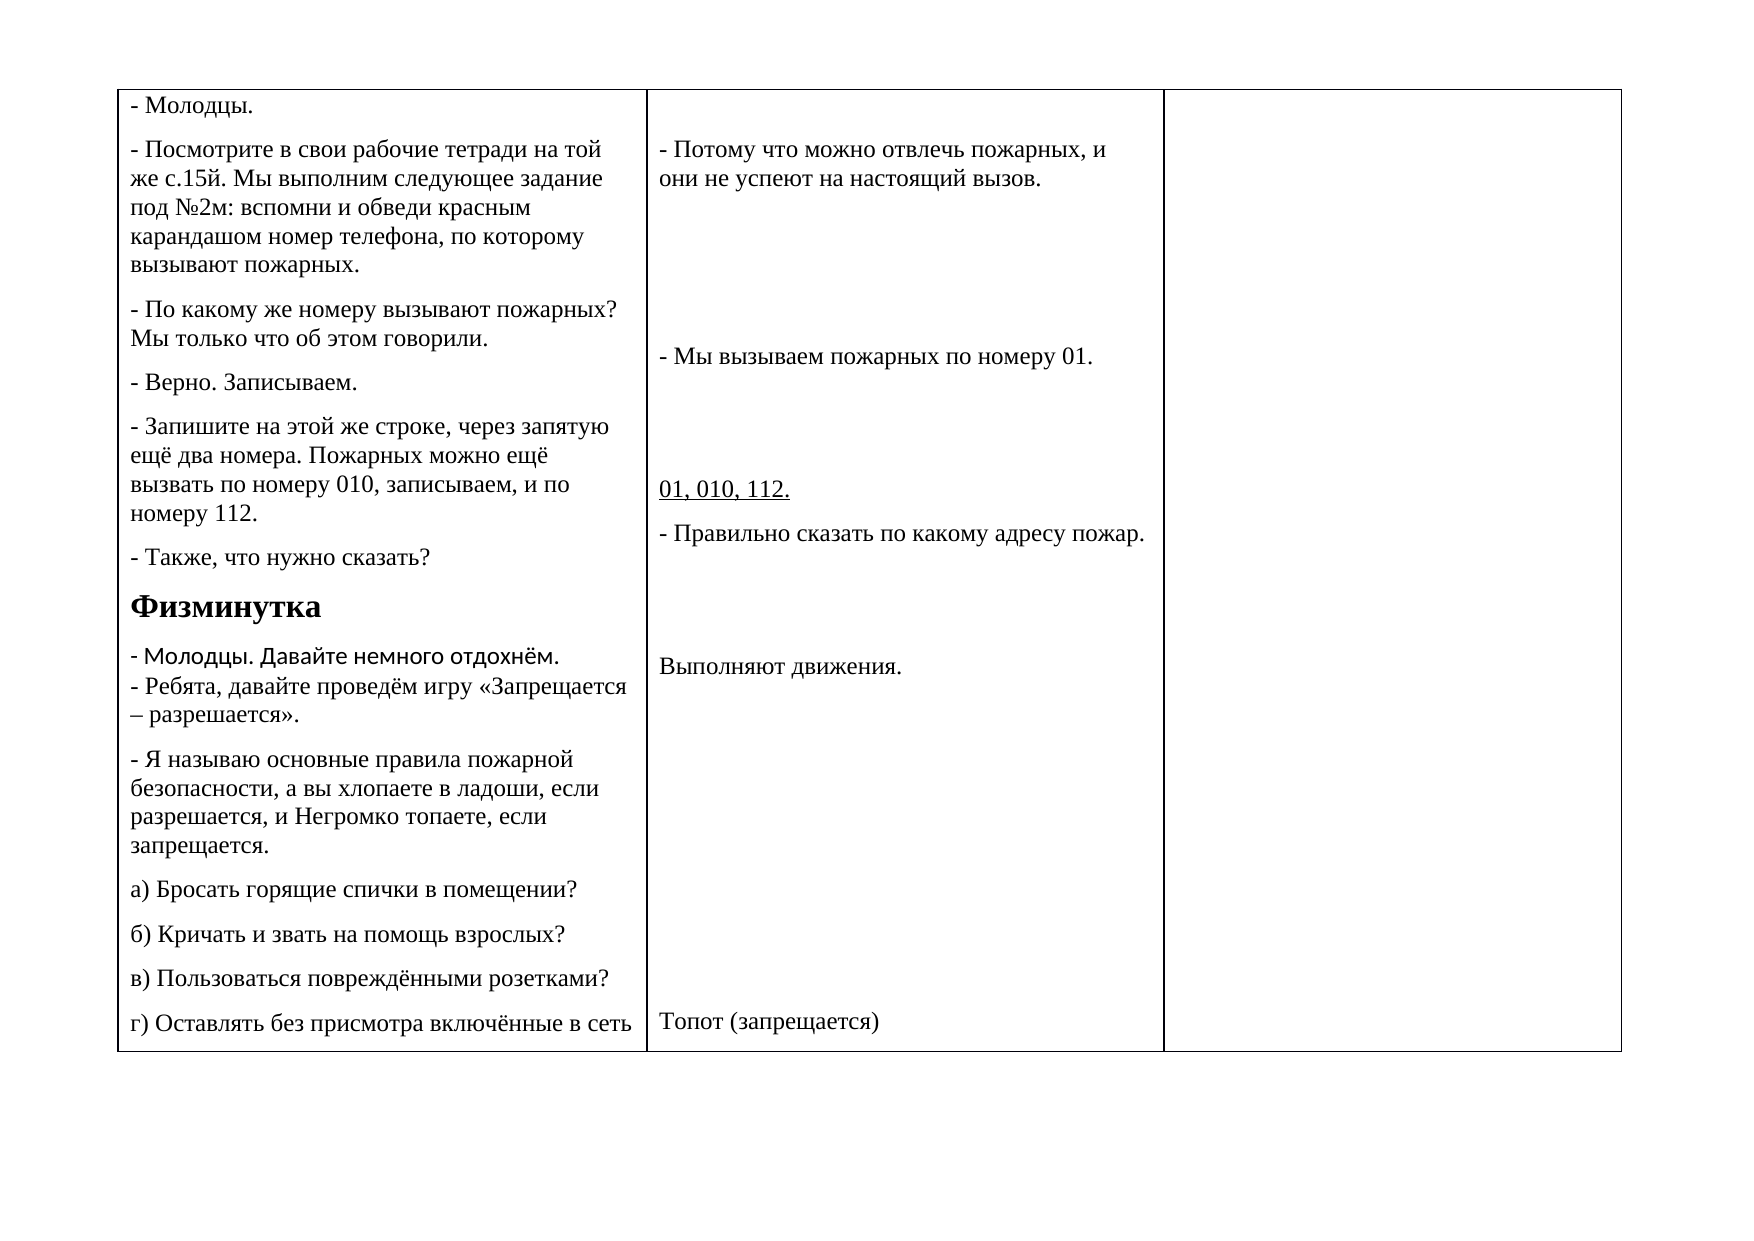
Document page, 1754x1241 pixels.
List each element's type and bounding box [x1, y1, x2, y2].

table_cell [1165, 90, 1621, 1051]
table_cell [648, 90, 1163, 1051]
table_cell [119, 90, 646, 1051]
